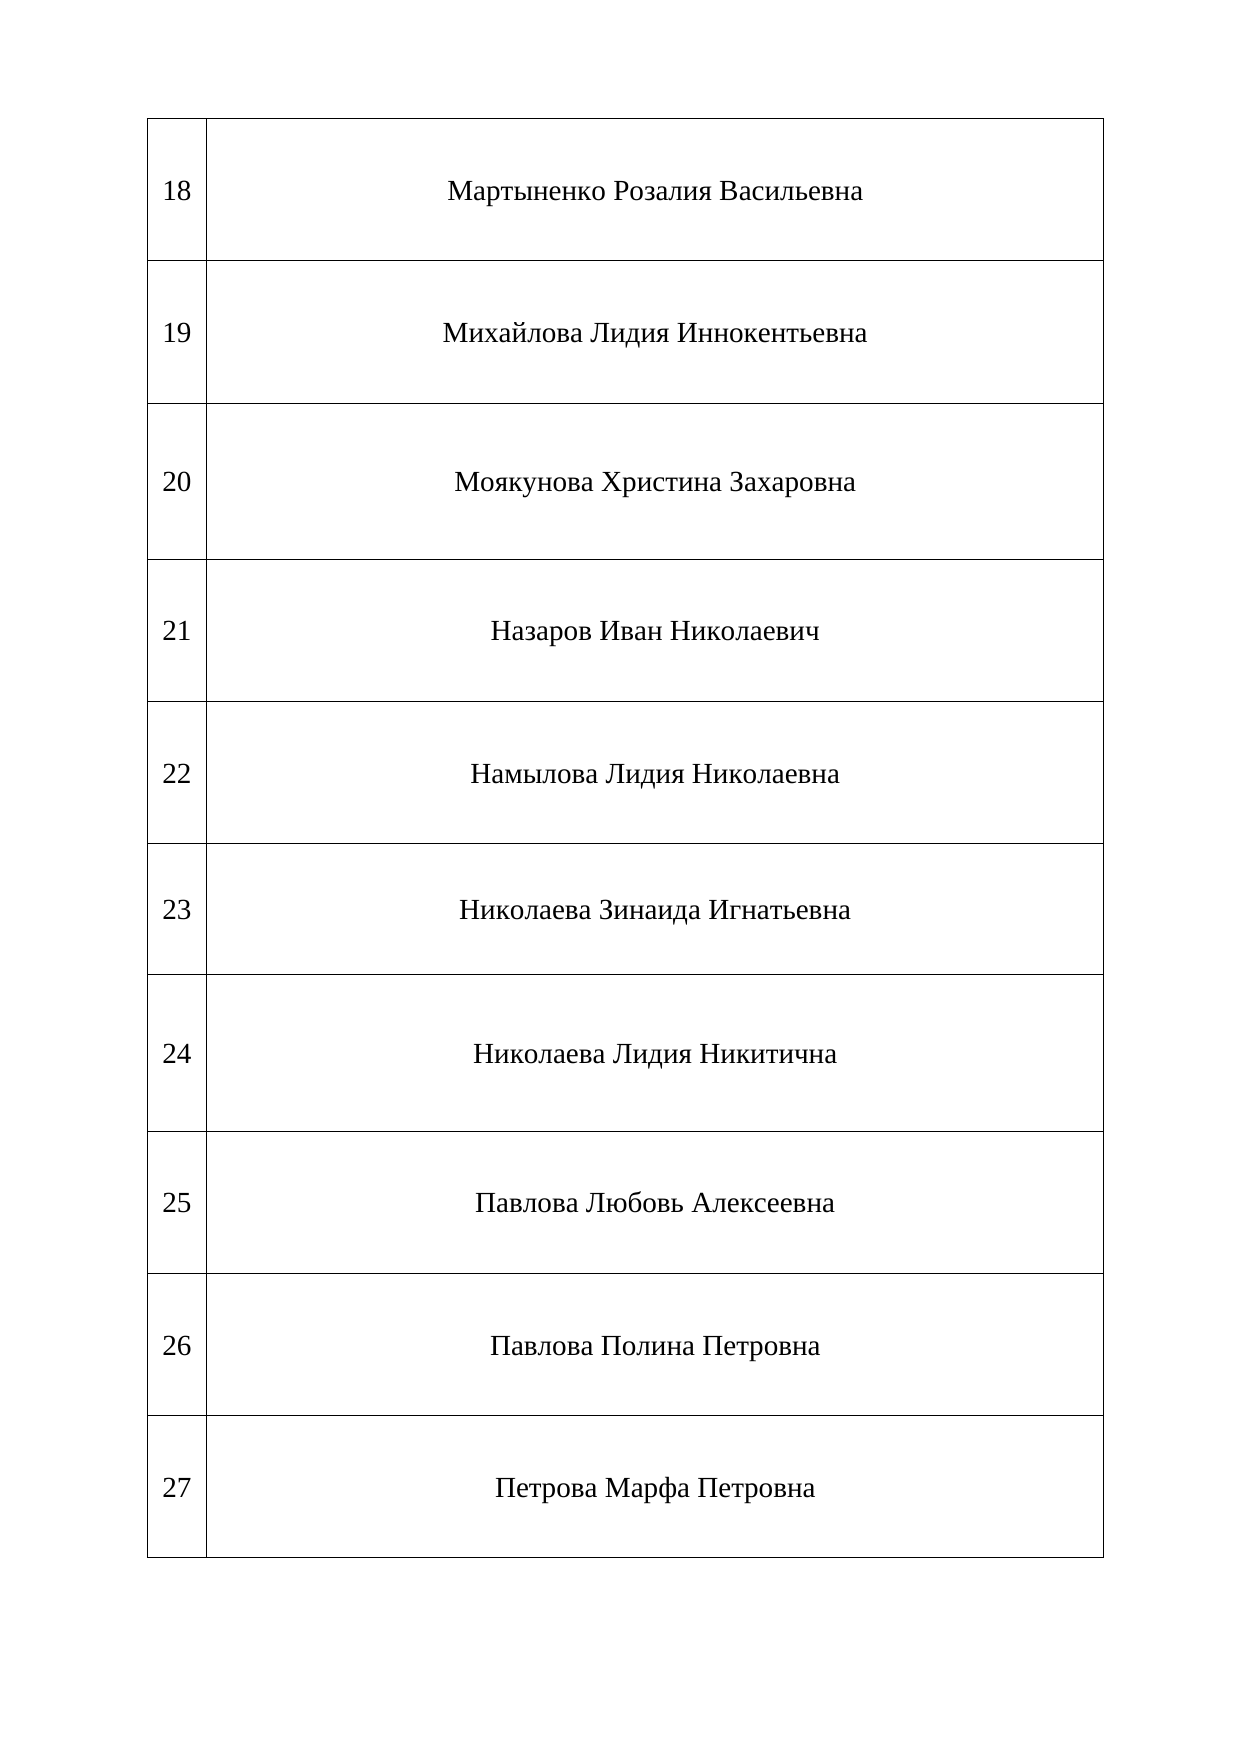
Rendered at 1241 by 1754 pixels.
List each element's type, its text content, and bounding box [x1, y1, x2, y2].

table_cell 27 [148, 1416, 206, 1557]
table_cell Мартыненко Розалия Васильевна [207, 119, 1103, 260]
table_cell Павлова Любовь Алексеевна [207, 1132, 1103, 1273]
table_cell 25 [148, 1132, 206, 1273]
table_cell Николаева Лидия Никитична [207, 975, 1103, 1131]
table_cell Петрова Марфа Петровна [207, 1416, 1103, 1557]
table_cell Моякунова Христина Захаровна [207, 404, 1103, 559]
table_cell Назаров Иван Николаевич [207, 560, 1103, 701]
table_cell Николаева Зинаида Игнатьевна [207, 844, 1103, 974]
table_cell Павлова Полина Петровна [207, 1274, 1103, 1415]
table_cell Намылова Лидия Николаевна [207, 702, 1103, 843]
table_cell 23 [148, 844, 206, 974]
table_cell 26 [148, 1274, 206, 1415]
table_cell 18 [148, 119, 206, 260]
table_cell Михайлова Лидия Иннокентьевна [207, 261, 1103, 402]
table_cell 22 [148, 702, 206, 843]
table_cell 19 [148, 261, 206, 402]
table_cell 21 [148, 560, 206, 701]
table_cell 20 [148, 404, 206, 559]
table_cell 24 [148, 975, 206, 1131]
